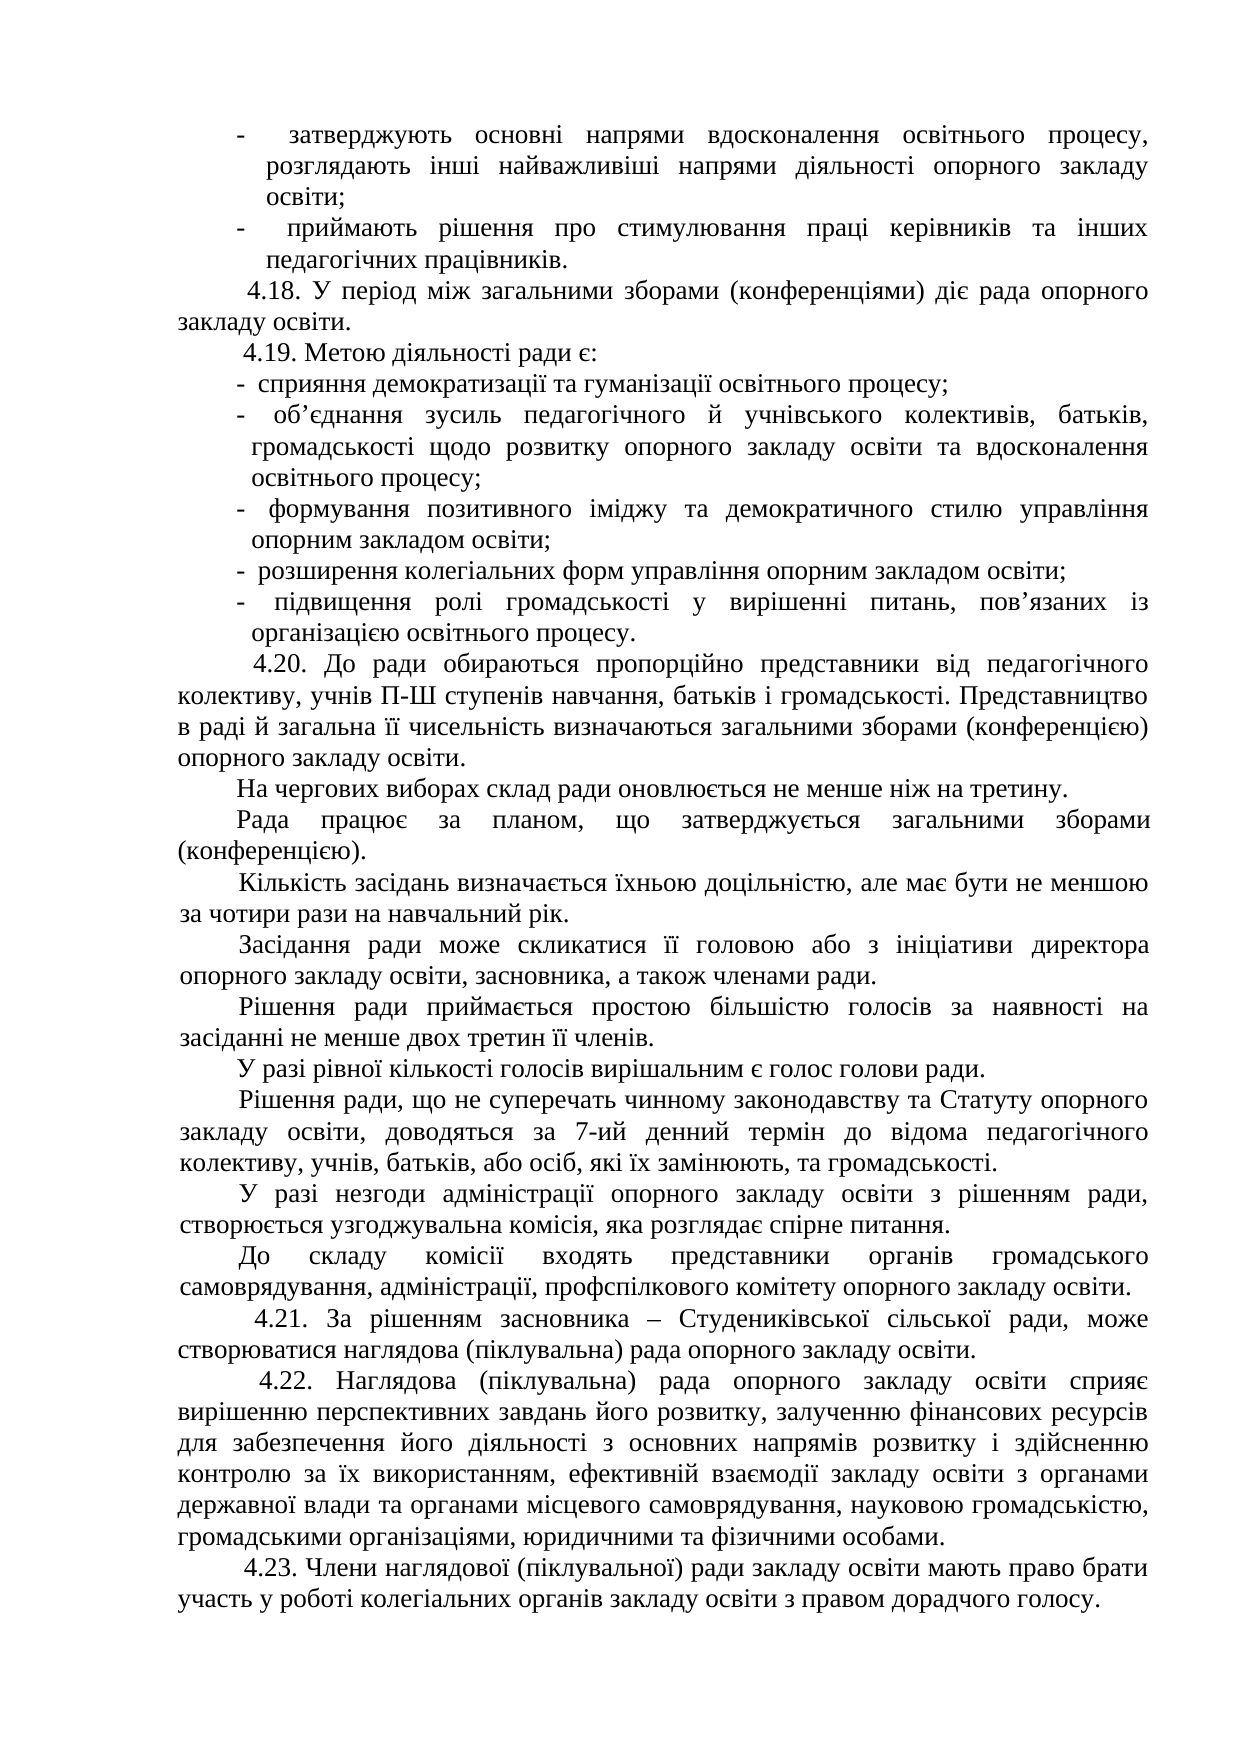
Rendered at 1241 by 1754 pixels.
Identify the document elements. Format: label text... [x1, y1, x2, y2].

text 4.22. Наглядова (піклувальна) рада опорного закладу освіти сприяє вирішенню перспективних завдань його розвитку, залученню фінансових ресурсів для забезпечення його діяльності з основних напрямів розвитку і здійсненню контролю за їх використанням, ефективній взаємодії закладу освіти з органами державної влади та органами місцевого самоврядування, науковою громадськістю, громадськими організаціями, юридичними та фізичними особами. [177, 1364, 1149, 1551]
text У разі рівної кількості голосів вирішальним є голос голови ради. [177, 1052, 1152, 1084]
text 4.18. У період між загальними зборами (конференціями) діє рада опорного закладу освіти. [177, 274, 1149, 336]
list сприяння демократизації та гуманізації освітнього процесу; [236, 367, 1152, 398]
text Кількість засідань визначається їхньою доцільністю, але має бути не меншою за чотири рази на навчальний рік. [179, 866, 1149, 928]
list приймають рішення про стимулювання праці керівників та інших педагогічних працівників. [236, 212, 1149, 274]
text У разі незгоди адміністрації опорного закладу освіти з рішенням ради, створюється узгоджувальна комісія, яка розглядає спірне питання. [179, 1177, 1149, 1239]
text 4.21. За рішенням засновника – Студениківської сільської ради, може створюватися наглядова (піклувальна) рада опорного закладу освіти. [177, 1302, 1149, 1364]
text Рішення ради приймається простою більшістю голосів за наявності на засіданні не менше двох третин її членів. [179, 990, 1149, 1052]
list підвищення ролі громадськості у вирішенні питань, пов’язаних із організацією освітнього процесу. [236, 585, 1149, 648]
list затверджують основні напрями вдосконалення освітнього процесу, розглядають інші найважливіші напрями діяльності опорного закладу освіти; [236, 118, 1149, 212]
text 4.23. Члени наглядової (піклувальної) ради закладу освіти мають право брати участь у роботі колегіальних органів закладу освіти з правом дорадчого голосу. [177, 1551, 1149, 1613]
text На чергових виборах склад ради оновлюється не менше ніж на третину. [177, 772, 1152, 803]
text Засідання ради може скликатися її головою або з ініціативи директора опорного закладу освіти, засновника, а також членами ради. [179, 928, 1149, 990]
list розширення колегіальних форм управління опорним закладом освіти; [236, 554, 1152, 585]
list формування позитивного іміджу та демократичного стилю управління опорним закладом освіти; [236, 492, 1149, 554]
text 4.20. До ради обираються пропорційно представники від педагогічного колективу, учнів П-Ш ступенів навчання, батьків і громадськості. Представництво в раді й загальна її чисельність визначаються загальними зборами (конференцією) опорного закладу освіти. [177, 648, 1149, 772]
list об’єднання зусиль педагогічного й учнівського колективів, батьків, громадськості щодо розвитку опорного закладу освіти та вдосконалення освітнього процесу; [236, 398, 1149, 492]
text Рада працює за планом, що затверджується загальними зборами (конференцією). [177, 803, 1152, 866]
text До складу комісії входять представники органів громадського самоврядування, адміністрації, профспілкового комітету опорного закладу освіти. [179, 1239, 1149, 1302]
text Рішення ради, що не суперечать чинному законодавству та Статуту опорного закладу освіти, доводяться за 7-ий денний термін до відома педагогічного колективу, учнів, батьків, або осіб, які їх замінюють, та громадськості. [179, 1084, 1149, 1177]
text 4.19. Метою діяльності ради є: [177, 336, 1152, 367]
